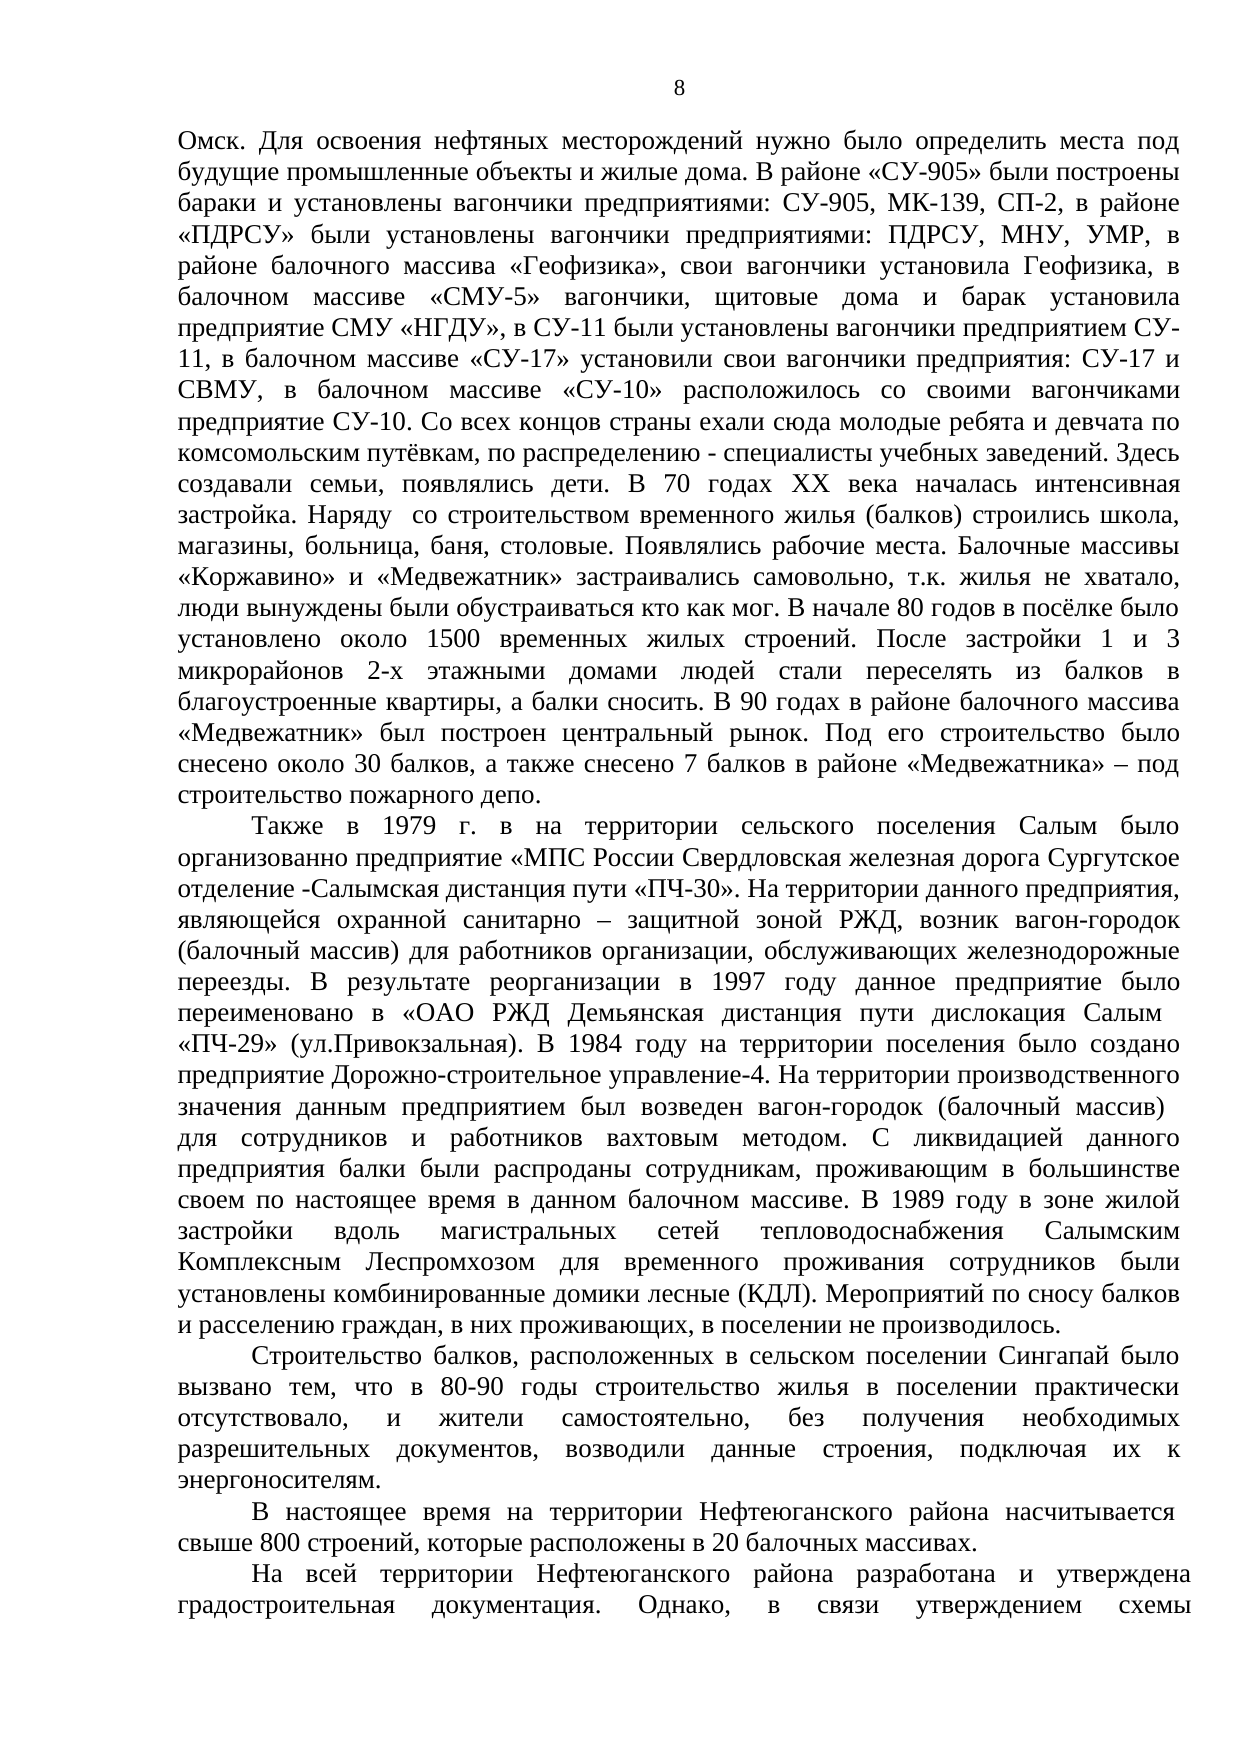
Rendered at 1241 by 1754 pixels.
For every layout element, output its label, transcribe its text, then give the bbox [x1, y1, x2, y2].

text В настоящее время на территории Нефтеюганского района насчитывается свыше 800 строений, которые расположены в 20 балочных массивах. [177, 1495, 1192, 1557]
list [177, 124, 1181, 809]
list Строительство балков, расположенных в сельском поселении Сингапай было вызвано тем, что в 80-90 годы строительство жилья в поселении практически отсутствовало, и жители самостоятельно, без получения необходимых разрешительных документов, возводили данные строения, подключая их к энергоносителям. [177, 1339, 1181, 1495]
list Также в 1979 г. в на территории сельского поселения Салым было организованно предприятие «МПС России Свердловская железная дорога Сургутское отделение -Салымская дистанция пути «ПЧ-30». На территории данного предприятия, являющейся охранной санитарно – защитной зоной РЖД, возник вагон-городок (балочный массив) для работников организации, обслуживающих железнодорожные переезды. В результате реорганизации в 1997 году данное предприятие было переименовано в «ОАО РЖД Демьянская дистанция пути дислокация Салым «ПЧ-29» (ул.Привокзальная). В 1984 году на территории поселения было создано предприятие Дорожно-строительное управление-4. На территории производственного значения данным предприятием был возведен вагон-городок (балочный массив) для сотрудников и работников вахтовым методом. С ликвидацией данного предприятия балки были распроданы сотрудникам, проживающим в большинстве своем по настоящее время в данном балочном массиве. В 1989 году в зоне жилой застройки вдоль магистральных сетей тепловодоснабжения Салымским Комплексным Леспромхозом для временного проживания сотрудников были установлены комбинированные домики лесные (КДЛ). Мероприятий по сносу балков и расселению граждан, в них проживающих, в поселении не производилось. [177, 809, 1181, 1339]
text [177, 1557, 1192, 1619]
